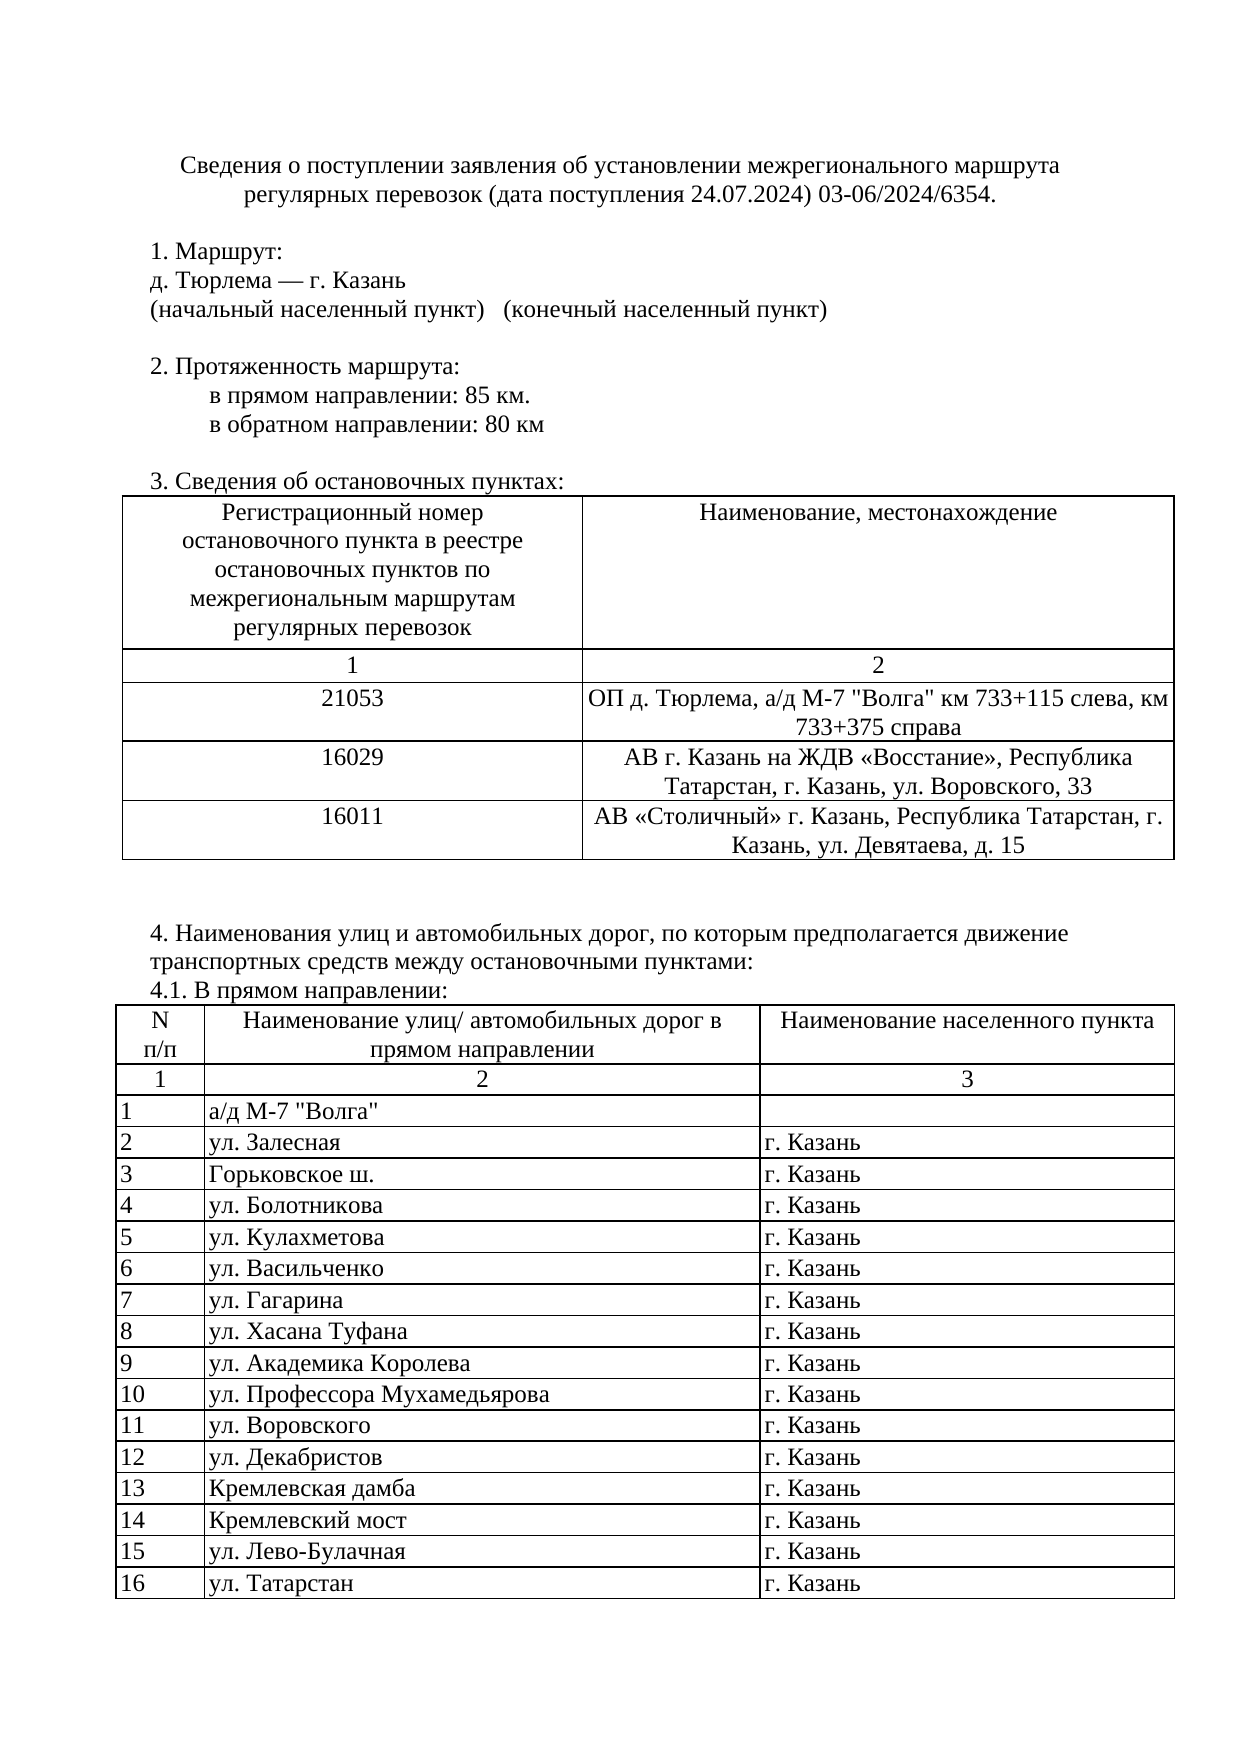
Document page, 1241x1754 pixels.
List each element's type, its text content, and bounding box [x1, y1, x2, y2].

table_cell Кремлевская дамба [205, 1473, 759, 1503]
table_cell 2 [583, 650, 1173, 681]
table_cell г. Казань [761, 1190, 1174, 1220]
text 1. Маршрут: [150, 236, 1090, 265]
table_cell 7 [117, 1285, 204, 1314]
table_cell 1 [123, 650, 582, 681]
table_cell 15 [117, 1536, 204, 1566]
table_cell АВ г. Казань на ЖДВ «Восстание», Республика Татарстан, г. Казань, ул. Воровского, 33 [583, 742, 1173, 799]
table_cell г. Казань [761, 1411, 1174, 1440]
table_cell ул. Декабристов [205, 1442, 759, 1472]
table_cell г. Казань [761, 1253, 1174, 1283]
text в прямом направлении: 85 км. [150, 380, 1090, 409]
table_cell г. Казань [761, 1316, 1174, 1346]
table_cell 1 [117, 1096, 204, 1126]
table_header Наименование, местонахождение [583, 497, 1173, 648]
table_cell Кремлевский мост [205, 1505, 759, 1535]
table_cell г. Казань [761, 1536, 1174, 1566]
table_cell 2 [117, 1127, 204, 1157]
text 2. Протяженность маршрута: [150, 351, 1090, 380]
table_cell ул. Хасана Туфана [205, 1316, 759, 1346]
table_header Регистрационный номер остановочного пункта в реестре остановочных пунктов по межрегиональным маршрутам регулярных перевозок [123, 497, 582, 648]
table_cell ул. Болотникова [205, 1190, 759, 1220]
text 4. Наименования улиц и автомобильных дорог, по которым предполагается движение транспортных средств между остановочными пунктами: [150, 918, 1090, 975]
table_cell АВ «Столичный» г. Казань, Республика Татарстан, г. Казань, ул. Девятаева, д. 15 [583, 801, 1173, 858]
table_cell г. Казань [761, 1568, 1174, 1598]
table_cell г. Казань [761, 1505, 1174, 1535]
table_cell 11 [117, 1411, 204, 1440]
table_cell г. Казань [761, 1473, 1174, 1503]
table_cell а/д М-7 "Волга" [205, 1096, 759, 1126]
table_cell г. Казань [761, 1222, 1174, 1252]
table_cell ул. Татарстан [205, 1568, 759, 1598]
table_cell г. Казань [761, 1159, 1174, 1189]
text 3. Сведения об остановочных пунктах: [150, 466, 1090, 495]
table_cell 3 [117, 1159, 204, 1189]
text Сведения о поступлении заявления об установлении межрегионального маршрута регулярных перевозок (дата поступления 24.07.2024) 03-06/2024/6354. [150, 150, 1090, 207]
table_cell 16 [117, 1568, 204, 1598]
table_cell 12 [117, 1442, 204, 1472]
table_cell ОП д. Тюрлема, а/д М-7 "Волга" км 733+115 слева, км 733+375 справа [583, 683, 1173, 740]
table_cell г. Казань [761, 1379, 1174, 1409]
table_cell 9 [117, 1348, 204, 1377]
table_cell ул. Лево-Булачная [205, 1536, 759, 1566]
table_cell ул. Гагарина [205, 1285, 759, 1314]
table_cell г. Казань [761, 1442, 1174, 1472]
table_cell 14 [117, 1505, 204, 1535]
table_cell ул. Академика Королева [205, 1348, 759, 1377]
table_cell [761, 1096, 1174, 1126]
table_cell ул. Залесная [205, 1127, 759, 1157]
table_header Наименование улиц/ автомобильных дорог в прямом направлении [205, 1006, 759, 1063]
text (начальный населенный пункт) (конечный населенный пункт) [150, 294, 1090, 322]
table_cell 4 [117, 1190, 204, 1220]
table_cell 13 [117, 1473, 204, 1503]
table_cell г. Казань [761, 1285, 1174, 1314]
table_cell 10 [117, 1379, 204, 1409]
table_cell 16011 [123, 801, 582, 858]
table_cell ул. Васильченко [205, 1253, 759, 1283]
table_cell 21053 [123, 683, 582, 740]
table_cell 6 [117, 1253, 204, 1283]
table_cell 3 [761, 1065, 1174, 1094]
table_cell ул. Воровского [205, 1411, 759, 1440]
table_header Наименование населенного пункта [761, 1006, 1174, 1063]
table_cell 16029 [123, 742, 582, 799]
text д. Тюрлема — г. Казань [150, 265, 1090, 294]
table_cell ул. Профессора Мухамедьярова [205, 1379, 759, 1409]
table_cell г. Казань [761, 1348, 1174, 1377]
table_cell 5 [117, 1222, 204, 1252]
table_cell 1 [117, 1065, 204, 1094]
text в обратном направлении: 80 км [150, 409, 1090, 437]
table_cell 2 [205, 1065, 759, 1094]
table_cell Горьковское ш. [205, 1159, 759, 1189]
table_cell 8 [117, 1316, 204, 1346]
table_header N п/п [117, 1006, 204, 1063]
table_cell ул. Кулахметова [205, 1222, 759, 1252]
table_cell г. Казань [761, 1127, 1174, 1157]
text 4.1. В прямом направлении: [150, 975, 1090, 1004]
